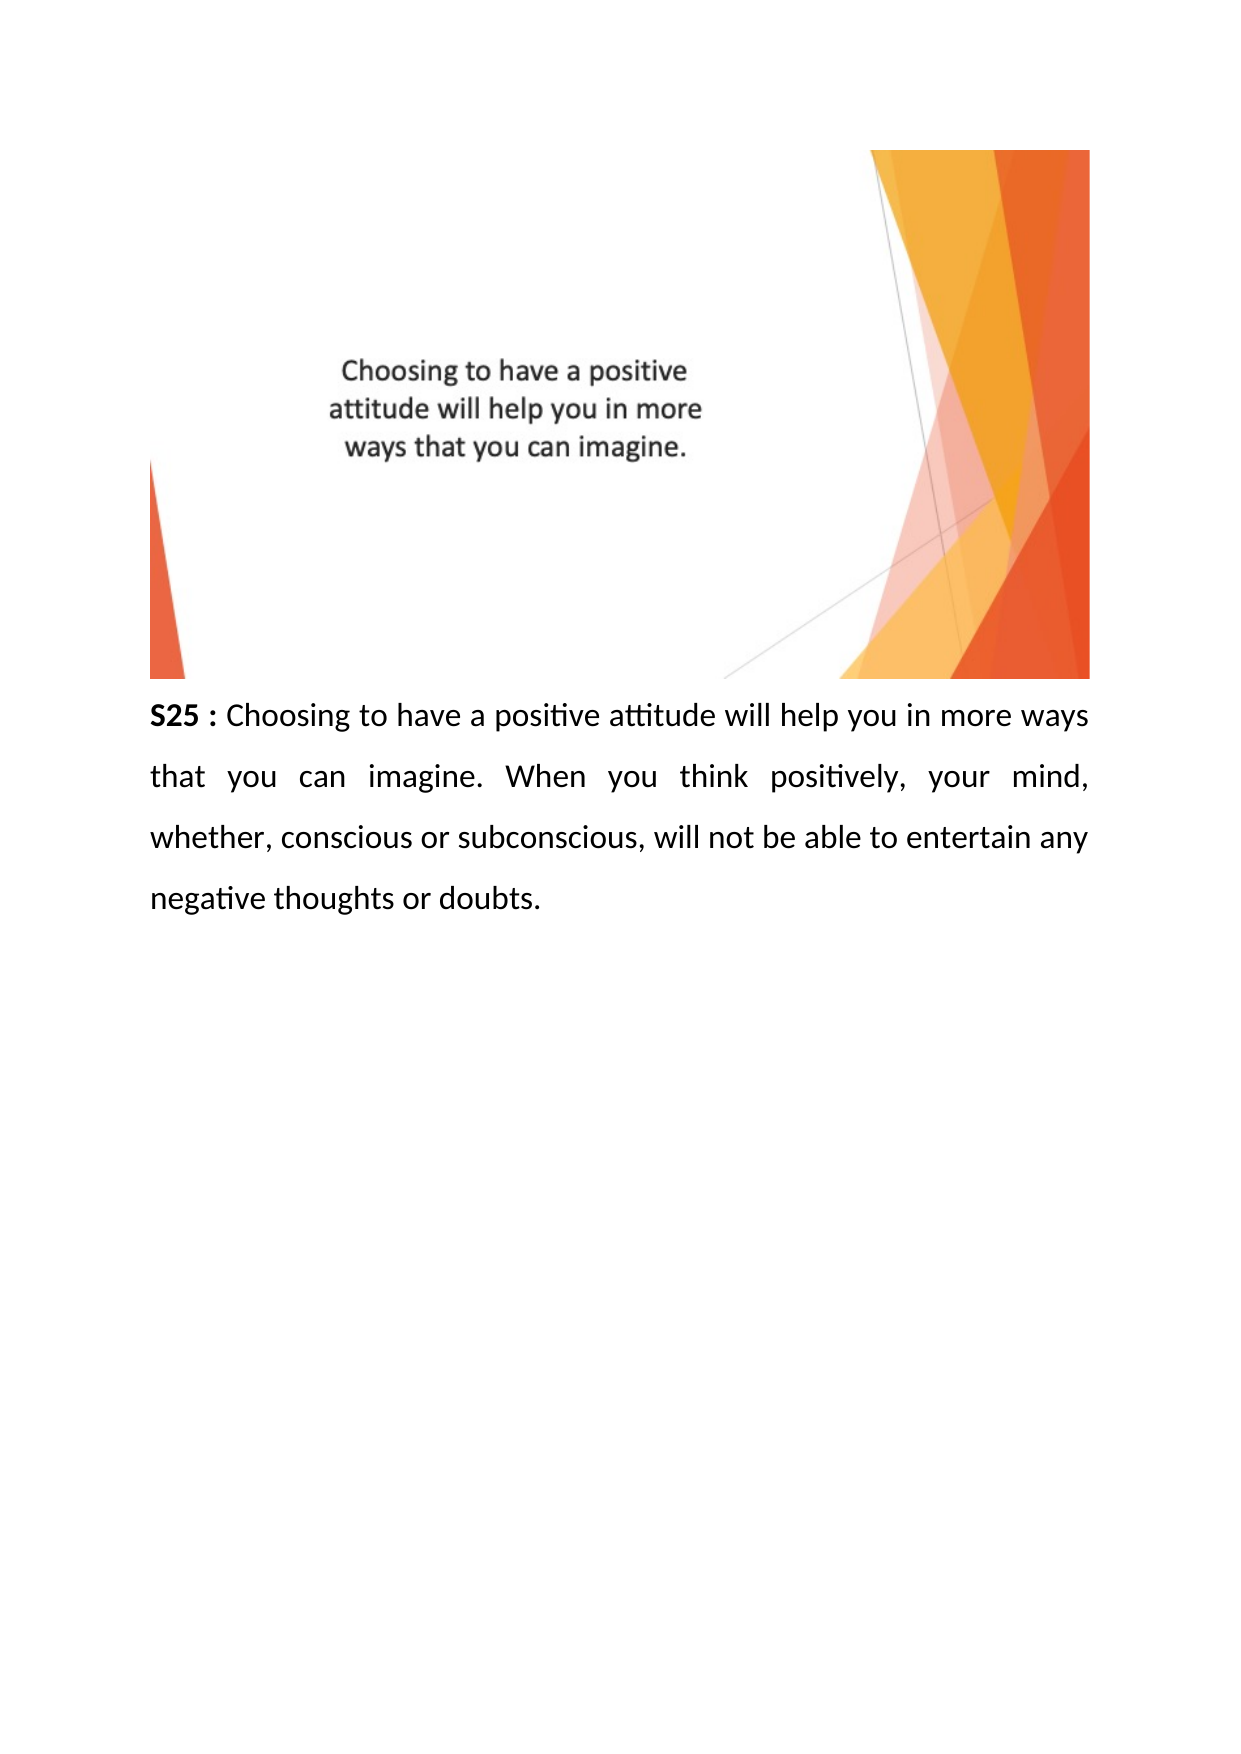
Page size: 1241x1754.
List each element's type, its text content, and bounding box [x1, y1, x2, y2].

text S25 : Choosing to have a positive attitude will help you in more ways that you can imagine. When you think positively, your mind, whether, conscious or subconscious, will not be able to entertain any negative thoughts or doubts. [150, 694, 1090, 918]
picture [150, 150, 1090, 679]
